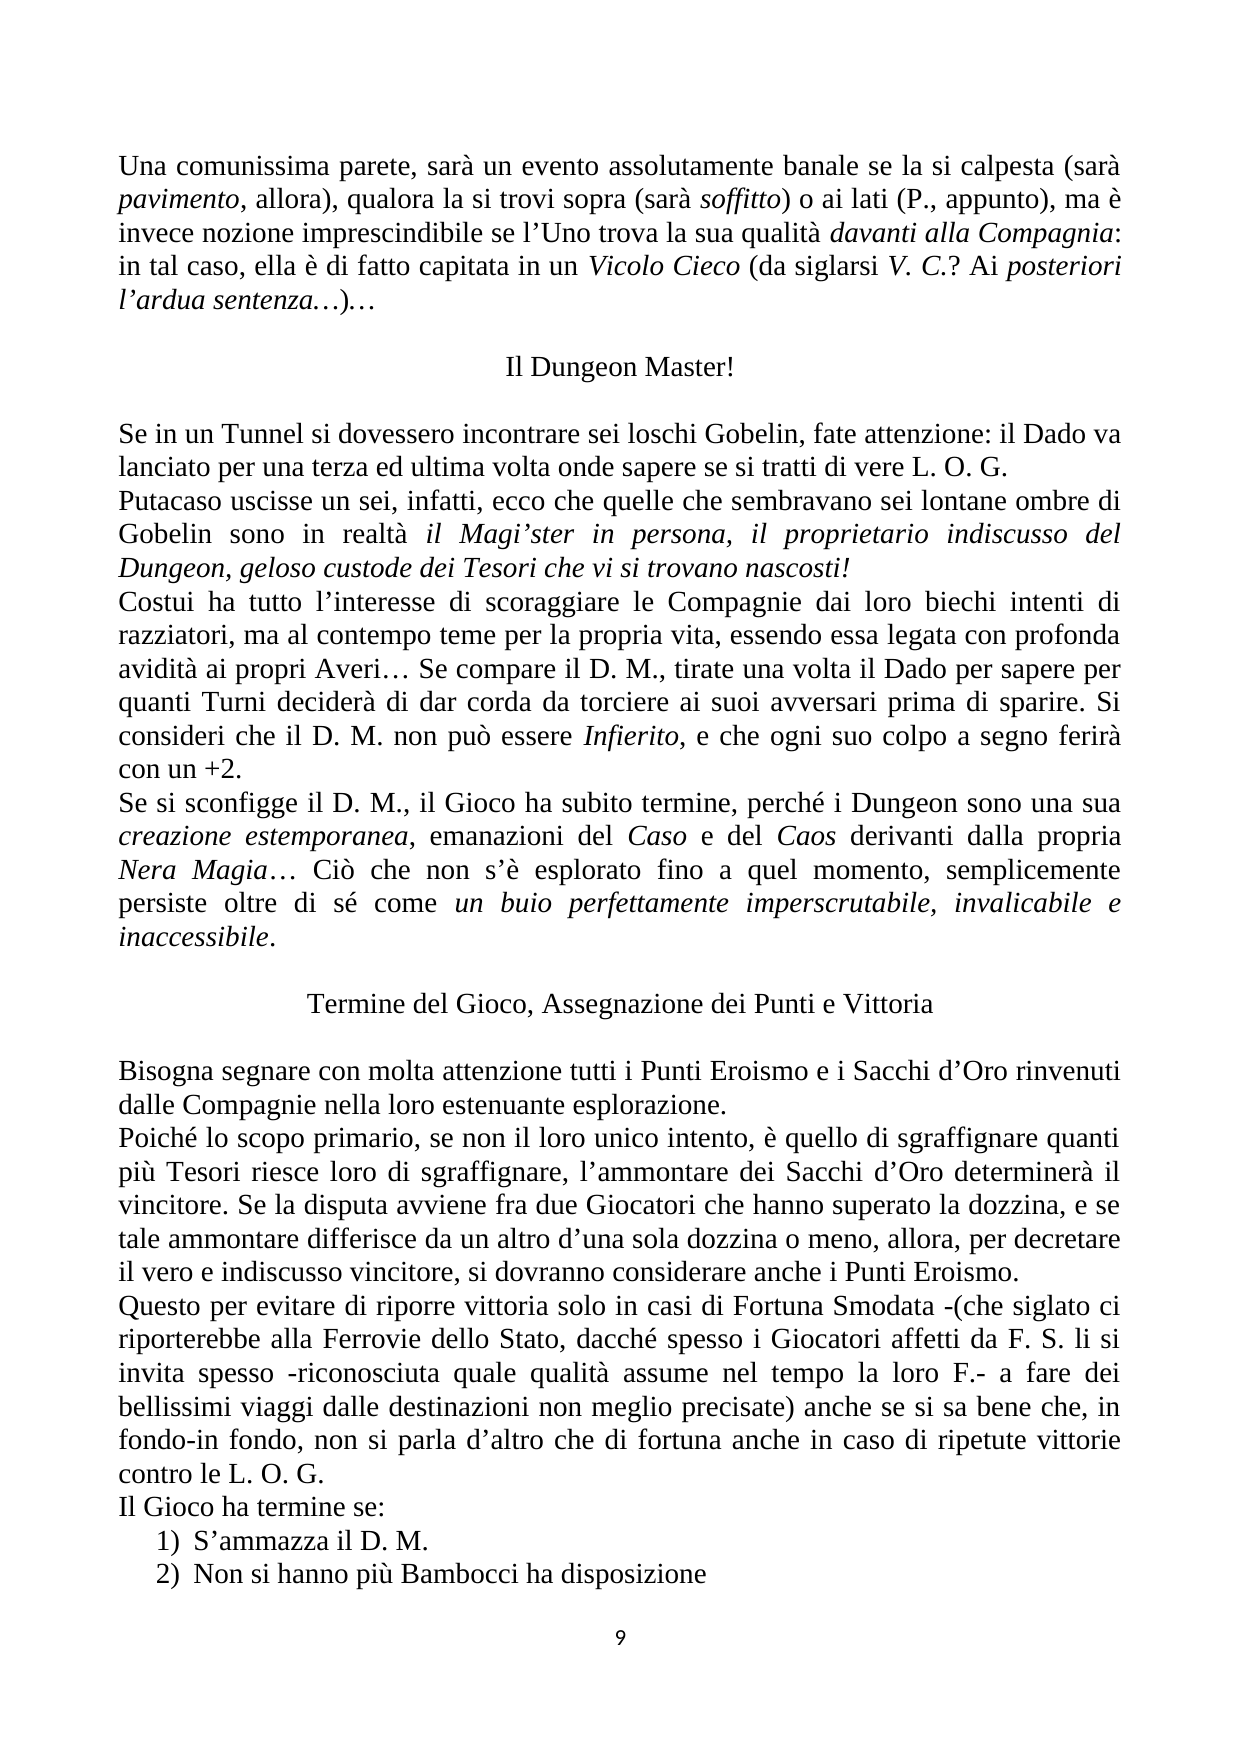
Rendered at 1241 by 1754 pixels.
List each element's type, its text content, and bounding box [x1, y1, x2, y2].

text Il Dungeon Master! [118, 349, 1122, 382]
list Non si hanno più Bambocci ha disposizione [156, 1556, 1122, 1590]
list S’ammazza il D. M. [156, 1523, 1122, 1556]
text Se in un Tunnel si dovessero incontrare sei loschi Gobelin, fate attenzione: il Dado va lanciato per una terza ed ultima volta onde sapere se si tratti di vere L. O. G. [118, 416, 1122, 483]
text Poiché lo scopo primario, se non il loro unico intento, è quello di sgraffignare quanti più Tesori riesce loro di sgraffignare, l’ammontare dei Sacchi d’Oro determinerà il vincitore. Se la disputa avviene fra due Giocatori che hanno superato la dozzina, e se tale ammontare differisce da un altro d’una sola dozzina o meno, allora, per decretare il vero e indiscusso vincitore, si dovranno considerare anche i Punti Eroismo. [118, 1120, 1122, 1288]
text Se si sconfigge il D. M., il Gioco ha subito termine, perché i Dungeon sono una sua creazione estemporanea, emanazioni del Caso e del Caos derivanti dalla propria Nera Magia… Ciò che non s’è esplorato fino a quel momento, semplicemente persiste oltre di sé come un buio perfettamente imperscrutabile, invalicabile e inaccessibile. [118, 785, 1122, 953]
text Questo per evitare di riporre vittoria solo in casi di Fortuna Smodata -(che siglato ci riporterebbe alla Ferrovie dello Stato, dacché spesso i Giocatori affetti da F. S. li si invita spesso -riconosciuta quale qualità assume nel tempo la loro F.- a fare dei bellissimi viaggi dalle destinazioni non meglio precisate) anche se si sa bene che, in fondo-in fondo, non si parla d’altro che di fortuna anche in caso di ripetute vittorie contro le L. O. G. [118, 1288, 1122, 1489]
text Putacaso uscisse un sei, infatti, ecco che quelle che sembravano sei lontane ombre di Gobelin sono in realtà il Magi’ster in persona, il proprietario indiscusso del Dungeon, geloso custode dei Tesori che vi si trovano nascosti! [118, 483, 1122, 584]
text Una comunissima parete, sarà un evento assolutamente banale se la si calpesta (sarà pavimento, allora), qualora la si trovi sopra (sarà soffitto) o ai lati (P., appunto), ma è invece nozione imprescindibile se l’Uno trova la sua qualità davanti alla Compagnia: in tal caso, ella è di fatto capitata in un Vicolo Cieco (da siglarsi V. C.? Ai posteriori l’ardua sentenza…)… [118, 148, 1122, 315]
text Termine del Gioco, Assegnazione dei Punti e Vittoria [118, 986, 1122, 1020]
text Il Gioco ha termine se: [118, 1489, 1122, 1523]
text Bisogna segnare con molta attenzione tutti i Punti Eroismo e i Sacchi d’Oro rinvenuti dalle Compagnie nella loro estenuante esplorazione. [118, 1053, 1122, 1120]
text Costui ha tutto l’interesse di scoraggiare le Compagnie dai loro biechi intenti di razziatori, ma al contempo teme per la propria vita, essendo essa legata con profonda avidità ai propri Averi… Se compare il D. M., tirate una volta il Dado per sapere per quanti Turni deciderà di dar corda da torciere ai suoi avversari prima di sparire. Si consideri che il D. M. non può essere Infierito, e che ogni suo colpo a segno ferirà con un +2. [118, 584, 1122, 785]
